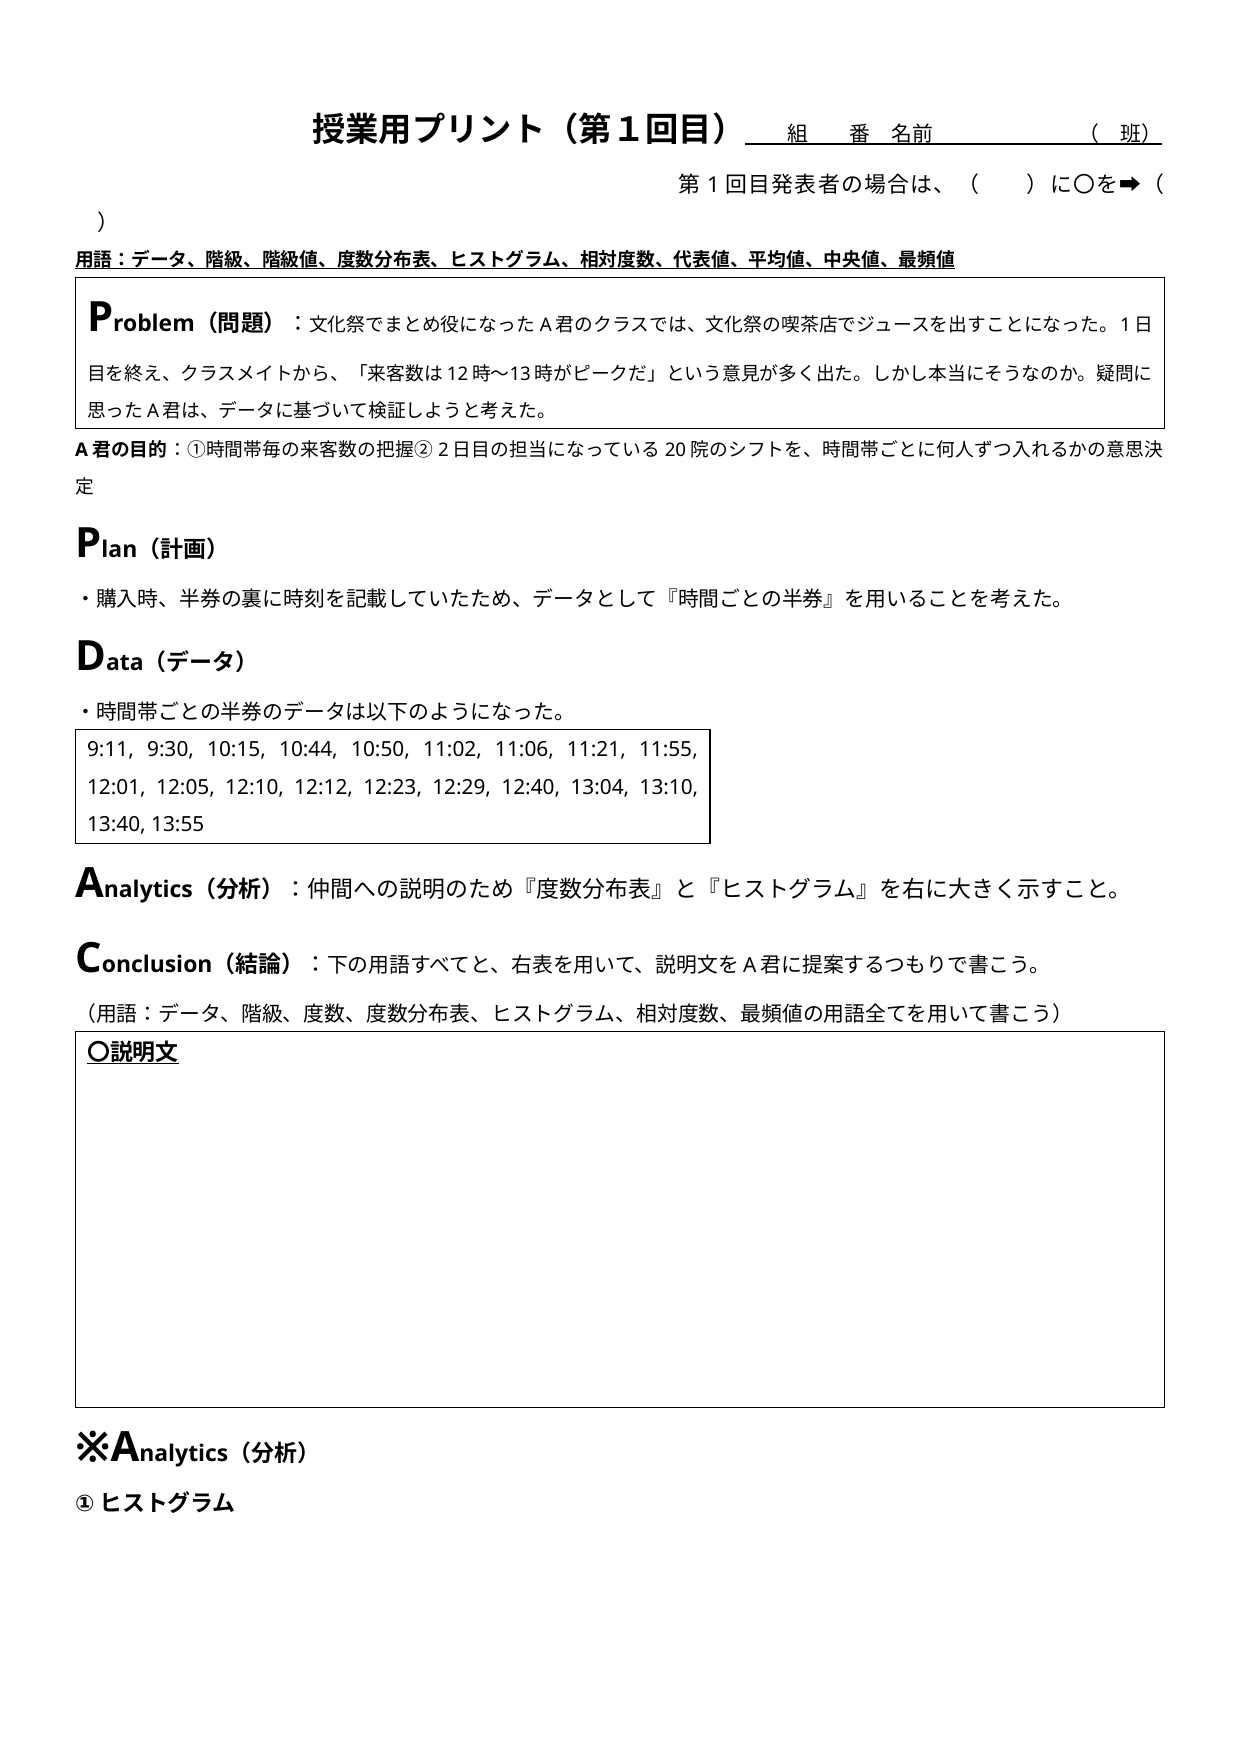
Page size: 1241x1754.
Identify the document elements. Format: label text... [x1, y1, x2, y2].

text Analytics（分析）：仲間への説明のため『度数分布表』と『ヒストグラム』を右に大きく示すこと。 [75, 844, 1165, 919]
text 授業用プリント（第１回目） 組 番 名前 （ 班） [75, 89, 1165, 164]
text ・時間帯ごとの半券のデータは以下のようになった。 [75, 692, 1165, 729]
text Conclusion（結論）：下の用語すべてと、右表を用いて、説明文をA君に提案するつもりで書こう。 [75, 919, 1165, 994]
table_header Problem（問題）：文化祭でまとめ役になったA君のクラスでは、文化祭の喫茶店でジュースを出すことになった。1日目を終え、クラスメイトから、「来客数は12時～13時がピークだ」という意見が多く出た。しかし本当にそうなのか。疑問に思ったA君は、データに基づいて検証しようと考えた。 [76, 278, 1164, 428]
text ※Analytics（分析） [75, 1408, 1165, 1483]
text Data（データ） [75, 617, 1165, 692]
table_header 〇説明文 [76, 1032, 1164, 1407]
text 用語：データ、階級、階級値、度数分布表、ヒストグラム、相対度数、代表値、平均値、中央値、最頻値 [75, 239, 1165, 277]
text （用語：データ、階級、度数、度数分布表、ヒストグラム、相対度数、最頻値の用語全てを用いて書こう） [75, 994, 1165, 1031]
text Plan（計画） [75, 504, 1165, 579]
text ①ヒストグラム [75, 1483, 1165, 1521]
table_header 9:11, 9:30, 10:15, 10:44, 10:50, 11:02, 11:06, 11:21, 11:55, 12:01, 12:05, 12:10, 12:12, 12:23, 12:29, 12:40, 13:04, 13:10, 13:40, 13:55 [76, 730, 709, 843]
text 第1回目発表者の場合は、（ ）に〇を➡（ ） [75, 164, 1165, 239]
text ・購入時、半券の裏に時刻を記載していたため、データとして『時間ごとの半券』を用いることを考えた。 [75, 579, 1165, 617]
text A君の目的：①時間帯毎の来客数の把握②2日目の担当になっている20院のシフトを、時間帯ごとに何人ずつ入れるかの意思決定 [75, 429, 1165, 504]
